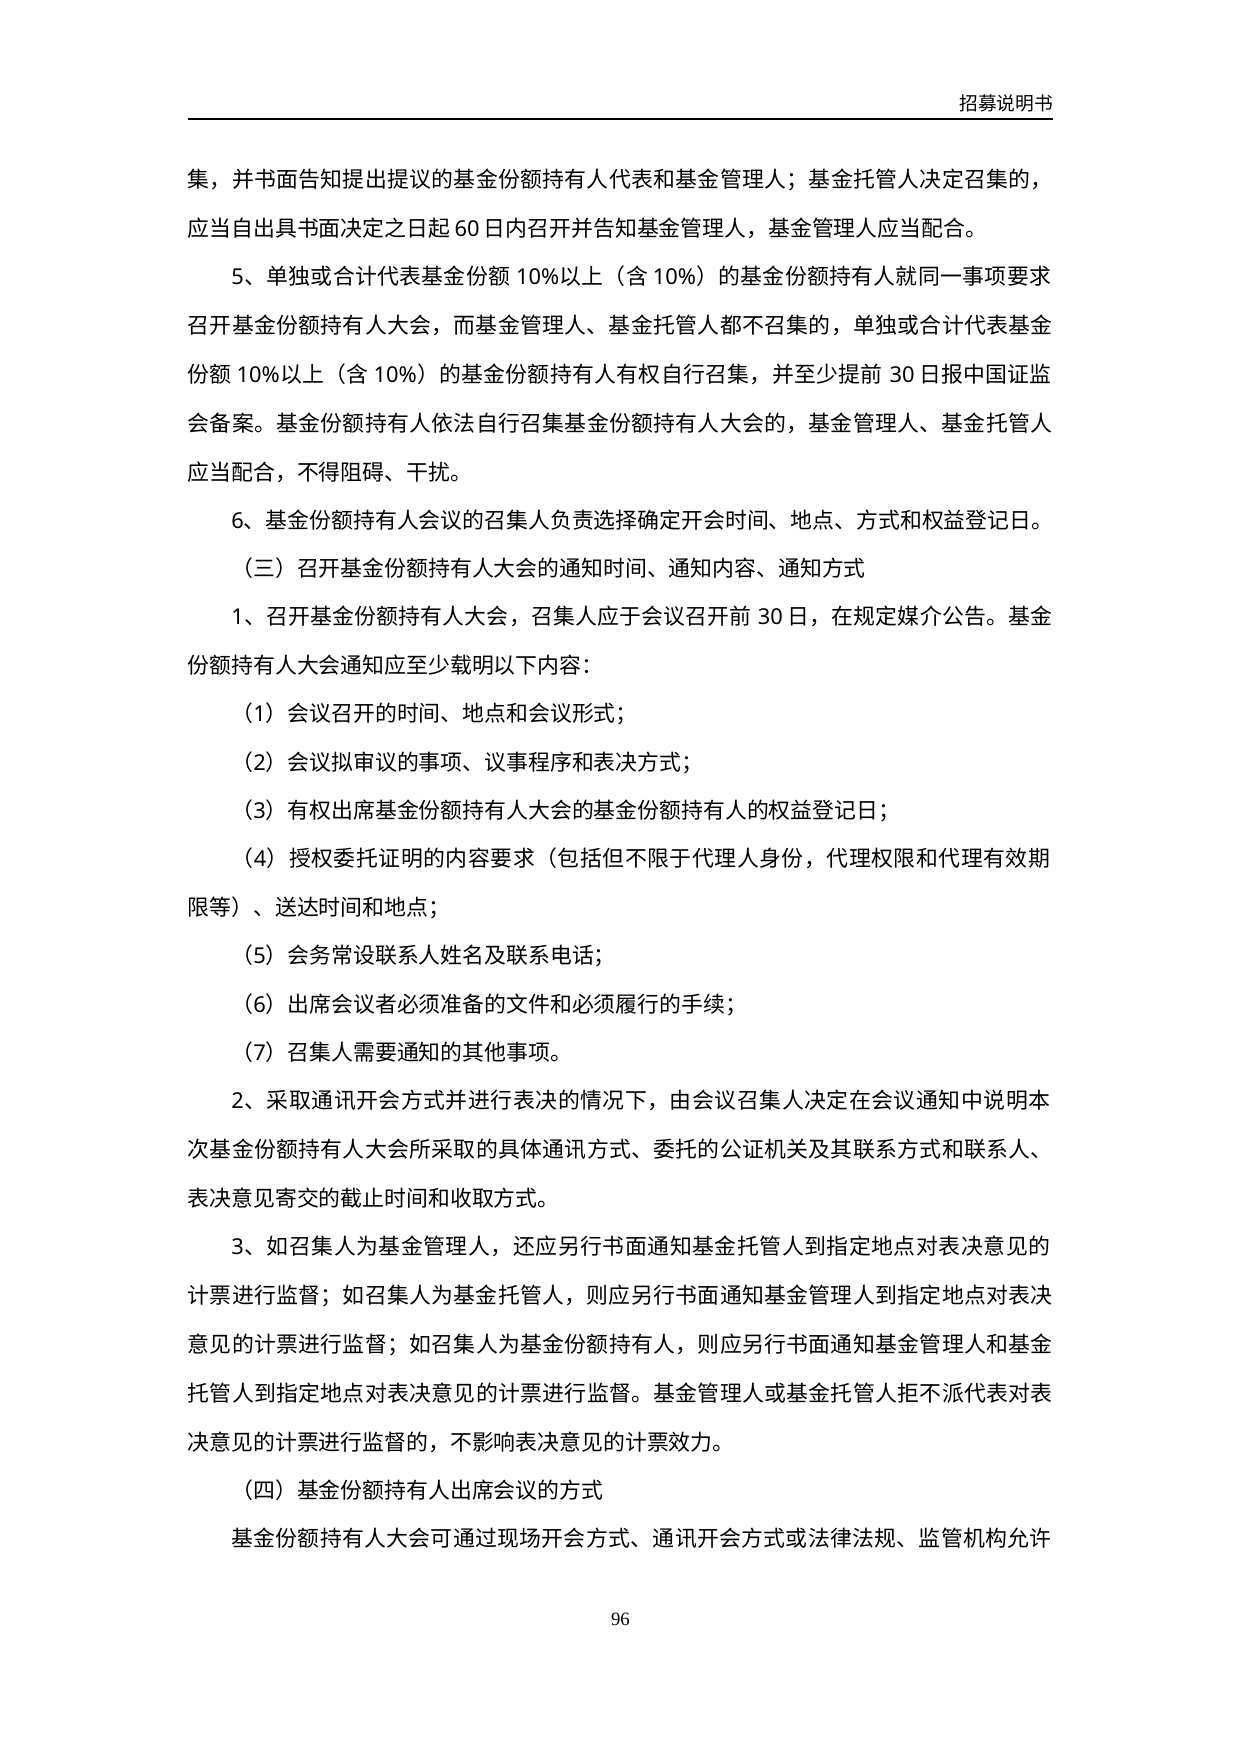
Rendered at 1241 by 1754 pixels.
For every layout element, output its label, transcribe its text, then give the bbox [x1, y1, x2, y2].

text （四）基金份额持有人出席会议的方式 [187, 1472, 1053, 1505]
text 2、采取通讯开会方式并进行表决的情况下，由会议召集人决定在会议通知中说明本次基金份额持有人大会所采取的具体通讯方式、委托的公证机关及其联系方式和联系人、表决意见寄交的截止时间和收取方式。 [187, 1083, 1053, 1213]
text （4）授权委托证明的内容要求（包括但不限于代理人身份，代理权限和代理有效期限等）、送达时间和地点； [187, 841, 1053, 922]
text （1）会议召开的时间、地点和会议形式； [187, 696, 1053, 729]
text （三）召开基金份额持有人大会的通知时间、通知内容、通知方式 [187, 551, 1053, 583]
text 5、单独或合计代表基金份额10%以上（含10%）的基金份额持有人就同一事项要求召开基金份额持有人大会，而基金管理人、基金托管人都不召集的，单独或合计代表基金份额10%以上（含10%）的基金份额持有人有权自行召集，并至少提前30日报中国证监会备案。基金份额持有人依法自行召集基金份额持有人大会的，基金管理人、基金托管人应当配合，不得阻碍、干扰。 [187, 259, 1053, 487]
text 1、召开基金份额持有人大会，召集人应于会议召开前30日，在规定媒介公告。基金份额持有人大会通知应至少载明以下内容： [187, 599, 1053, 680]
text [187, 1521, 1053, 1553]
text （2）会议拟审议的事项、议事程序和表决方式； [187, 744, 1053, 777]
text （7）召集人需要通知的其他事项。 [187, 1035, 1053, 1067]
text （6）出席会议者必须准备的文件和必须履行的手续； [187, 987, 1053, 1019]
text 6、基金份额持有人会议的召集人负责选择确定开会时间、地点、方式和权益登记日。 [187, 502, 1053, 535]
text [187, 162, 1053, 243]
text 3、如召集人为基金管理人，还应另行书面通知基金托管人到指定地点对表决意见的计票进行监督；如召集人为基金托管人，则应另行书面通知基金管理人到指定地点对表决意见的计票进行监督；如召集人为基金份额持有人，则应另行书面通知基金管理人和基金托管人到指定地点对表决意见的计票进行监督。基金管理人或基金托管人拒不派代表对表决意见的计票进行监督的，不影响表决意见的计票效力。 [187, 1229, 1053, 1457]
text （5）会务常设联系人姓名及联系电话； [187, 938, 1053, 971]
text （3）有权出席基金份额持有人大会的基金份额持有人的权益登记日； [187, 793, 1053, 825]
